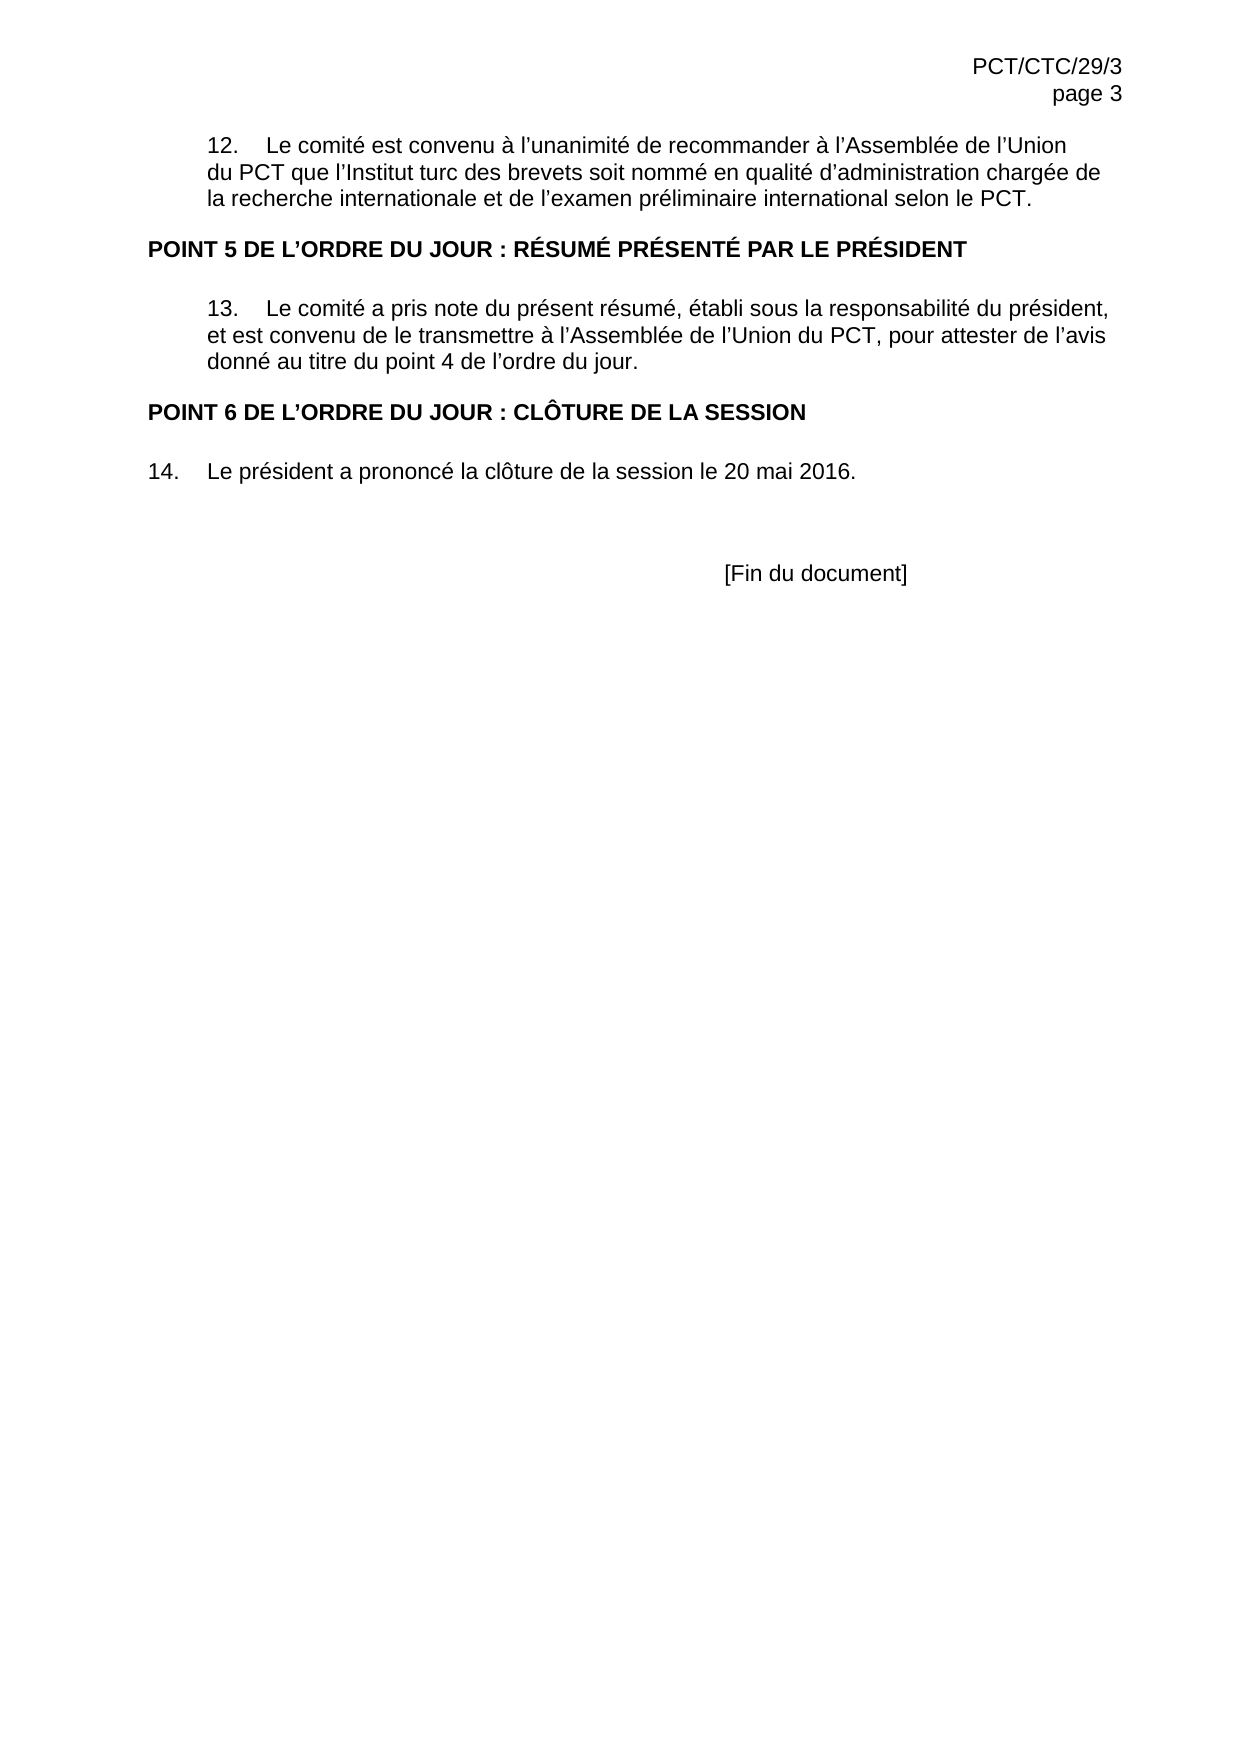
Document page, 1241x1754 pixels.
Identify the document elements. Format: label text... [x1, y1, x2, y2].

list Le comité a pris note du présent résumé, établi sous la responsabilité du président, et est convenu de le transmettre à l’Assemblée de l’Union du PCT, pour attester de l’avis donné au titre du point 4 de l’ordre du jour. [207, 295, 1122, 374]
text Point 6 de l’ordre du jour : clôture de la session [148, 399, 1122, 426]
list Le président a prononcé la clôture de la session le 20 mai 2016. [148, 458, 1122, 484]
text [Fin du document] [724, 560, 1122, 587]
list Le comité est convenu à l’unanimité de recommander à l’Assemblée de l’Union du PCT que l’Institut turc des brevets soit nommé en qualité d’administration chargée de la recherche internationale et de l’examen préliminaire international selon le PCT. [207, 132, 1122, 211]
text Point 5 de l’ordre du jour : résumé présenté par le président [148, 236, 1122, 263]
